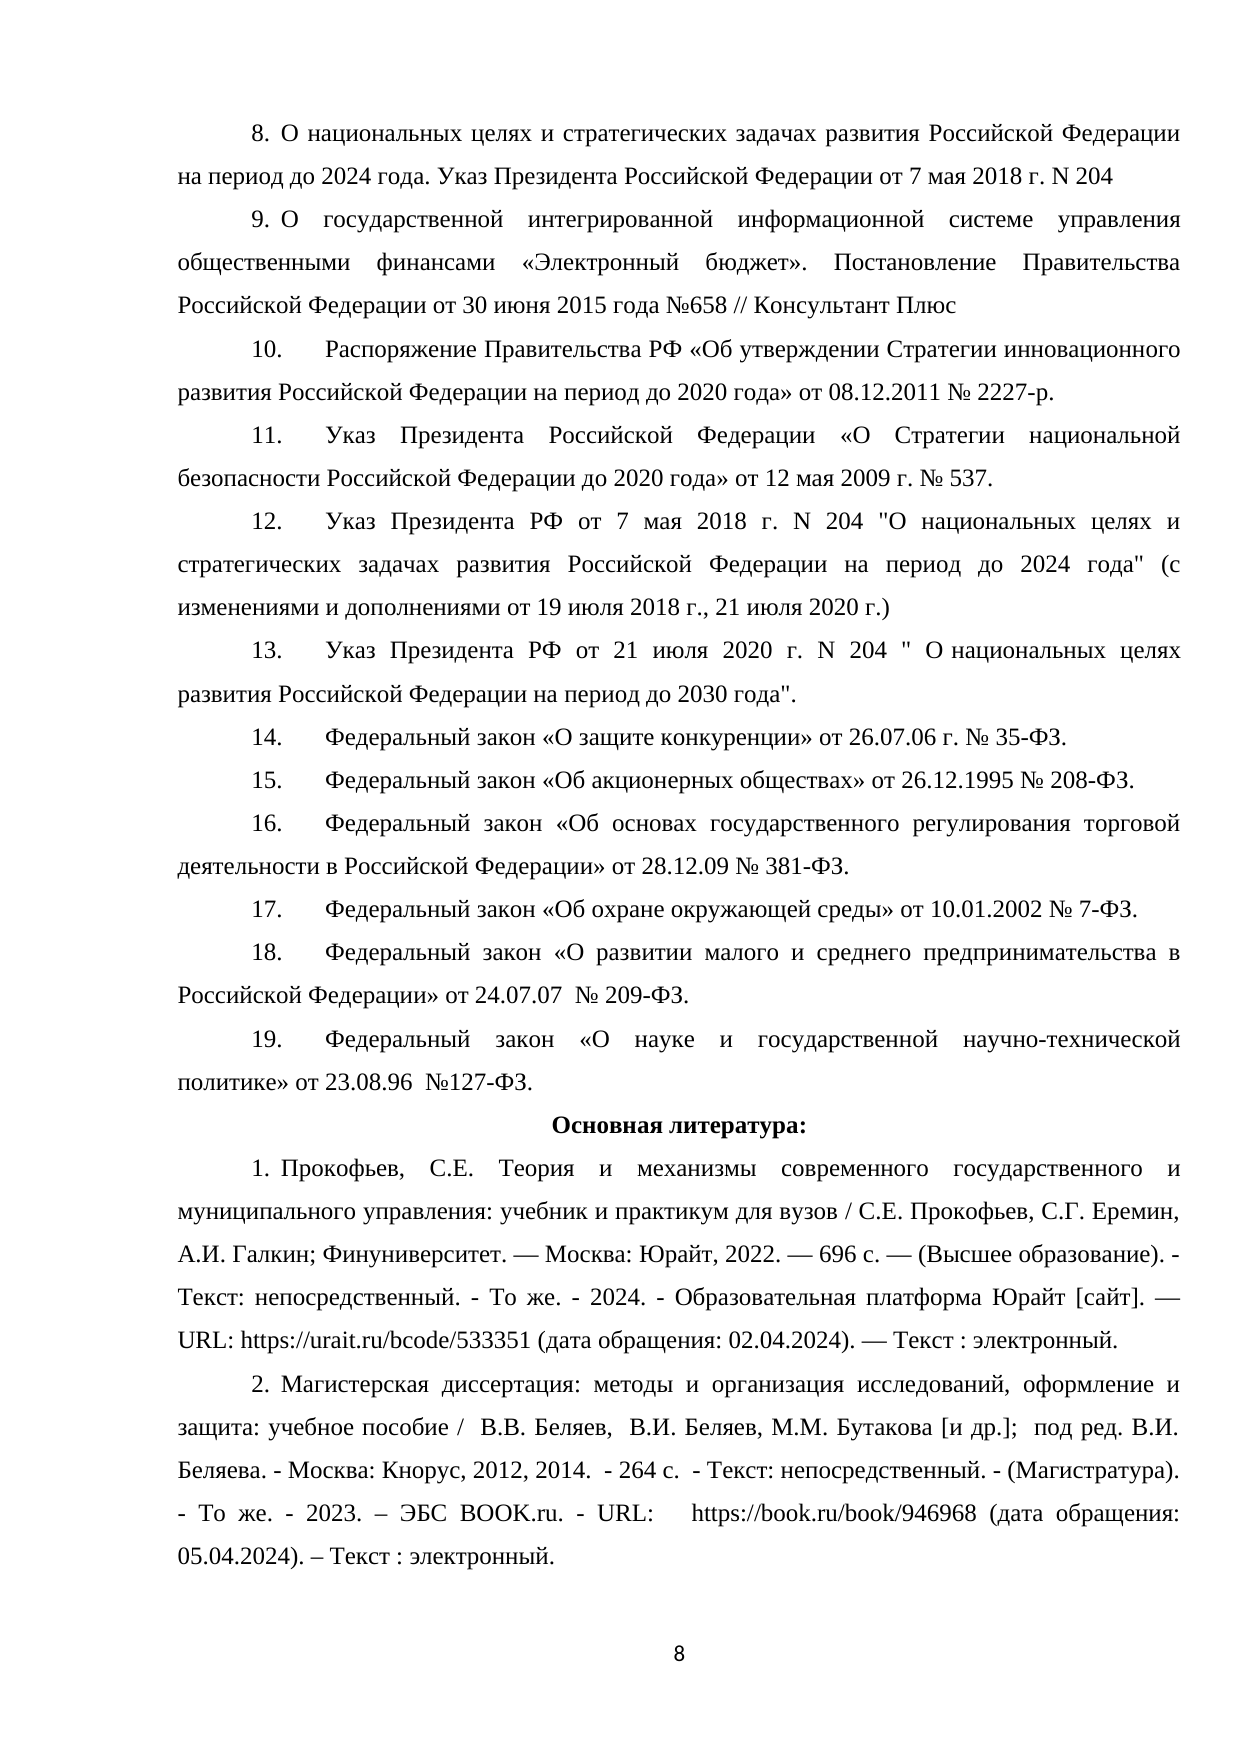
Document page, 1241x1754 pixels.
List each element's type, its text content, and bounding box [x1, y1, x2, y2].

list О национальных целях и стратегических задачах развития Российской Федерации на период до 2024 года. Указ Президента Российской Федерации от 7 мая 2018 г. N 204 [177, 118, 1181, 190]
list Федеральный закон «О развитии малого и среднего предпринимательства в Российской Федерации» от 24.07.07 № 209-ФЗ. [177, 937, 1181, 1009]
list Указ Президента РФ от 21 июля 2020 г. N 204 " О национальных целях развития Российской Федерации на период до 2030 года". [177, 636, 1181, 707]
list Федеральный закон «Об охране окружающей среды» от 10.01.2002 № 7-ФЗ. [177, 894, 1181, 923]
list Указ Президента РФ от 7 мая 2018 г. N 204 "О национальных целях и стратегических задачах развития Российской Федерации на период до 2024 года" (с изменениями и дополнениями от 19 июля 2018 г., 21 июля 2020 г.) [177, 506, 1181, 621]
list Федеральный закон «Об акционерных обществах» от 26.12.1995 № 208-ФЗ. [177, 765, 1181, 794]
list Федеральный закон «Об основах государственного регулирования торговой деятельности в Российской Федерации» от 28.12.09 № 381-ФЗ. [177, 808, 1181, 880]
text Основная литература: [177, 1110, 1181, 1139]
list О государственной интегрированной информационной системе управления общественными финансами «Электронный бюджет». Постановление Правительства Российской Федерации от 30 июня 2015 года №658 // Консультант Плюс [177, 204, 1181, 319]
list Федеральный закон «О защите конкуренции» от 26.07.06 г. № 35-ФЗ. [177, 722, 1181, 751]
list Прокофьев, С.Е. Теория и механизмы современного государственного и муниципального управления: учебник и практикум для вузов / С.Е. Прокофьев, С.Г. Еремин, А.И. Галкин; Финуниверситет. — Москва: Юрайт, 2022. — 696 с. — (Высшее образование). - Текст: непосредственный. - То же. - 2024. - Образовательная платформа Юрайт [сайт]. — URL: https://urait.ru/bcode/533351 (дата обращения: 02.04.2024). — Текст : электронный. [177, 1153, 1181, 1354]
list Магистерская диссертация: методы и организация исследований, оформление и защита: учебное пособие / В.В. Беляев, В.И. Беляев, М.М. Бутакова [и др.]; под ред. В.И. Беляева. - Москва: Кнорус, 2012, 2014. - 264 с. - Текст: непосредственный. - (Магистратура). - То же. - 2023. – ЭБС BOOK.ru. - URL: https://book.ru/book/946968 (дата обращения: 05.04.2024). – Текст : электронный. [177, 1369, 1181, 1570]
list Указ Президента Российской Федерации «О Стратегии национальной безопасности Российской Федерации до 2020 года» от 12 мая . № 537. [177, 420, 1181, 492]
list Распоряжение Правительства РФ «Об утверждении Стратегии инновационного развития Российской Федерации на период до 2020 года» от 08.12.2011 № 2227-р. [177, 334, 1181, 406]
list Федеральный закон «О науке и государственной научно-технической политике» от 23.08.96 №127-ФЗ. [177, 1024, 1181, 1096]
